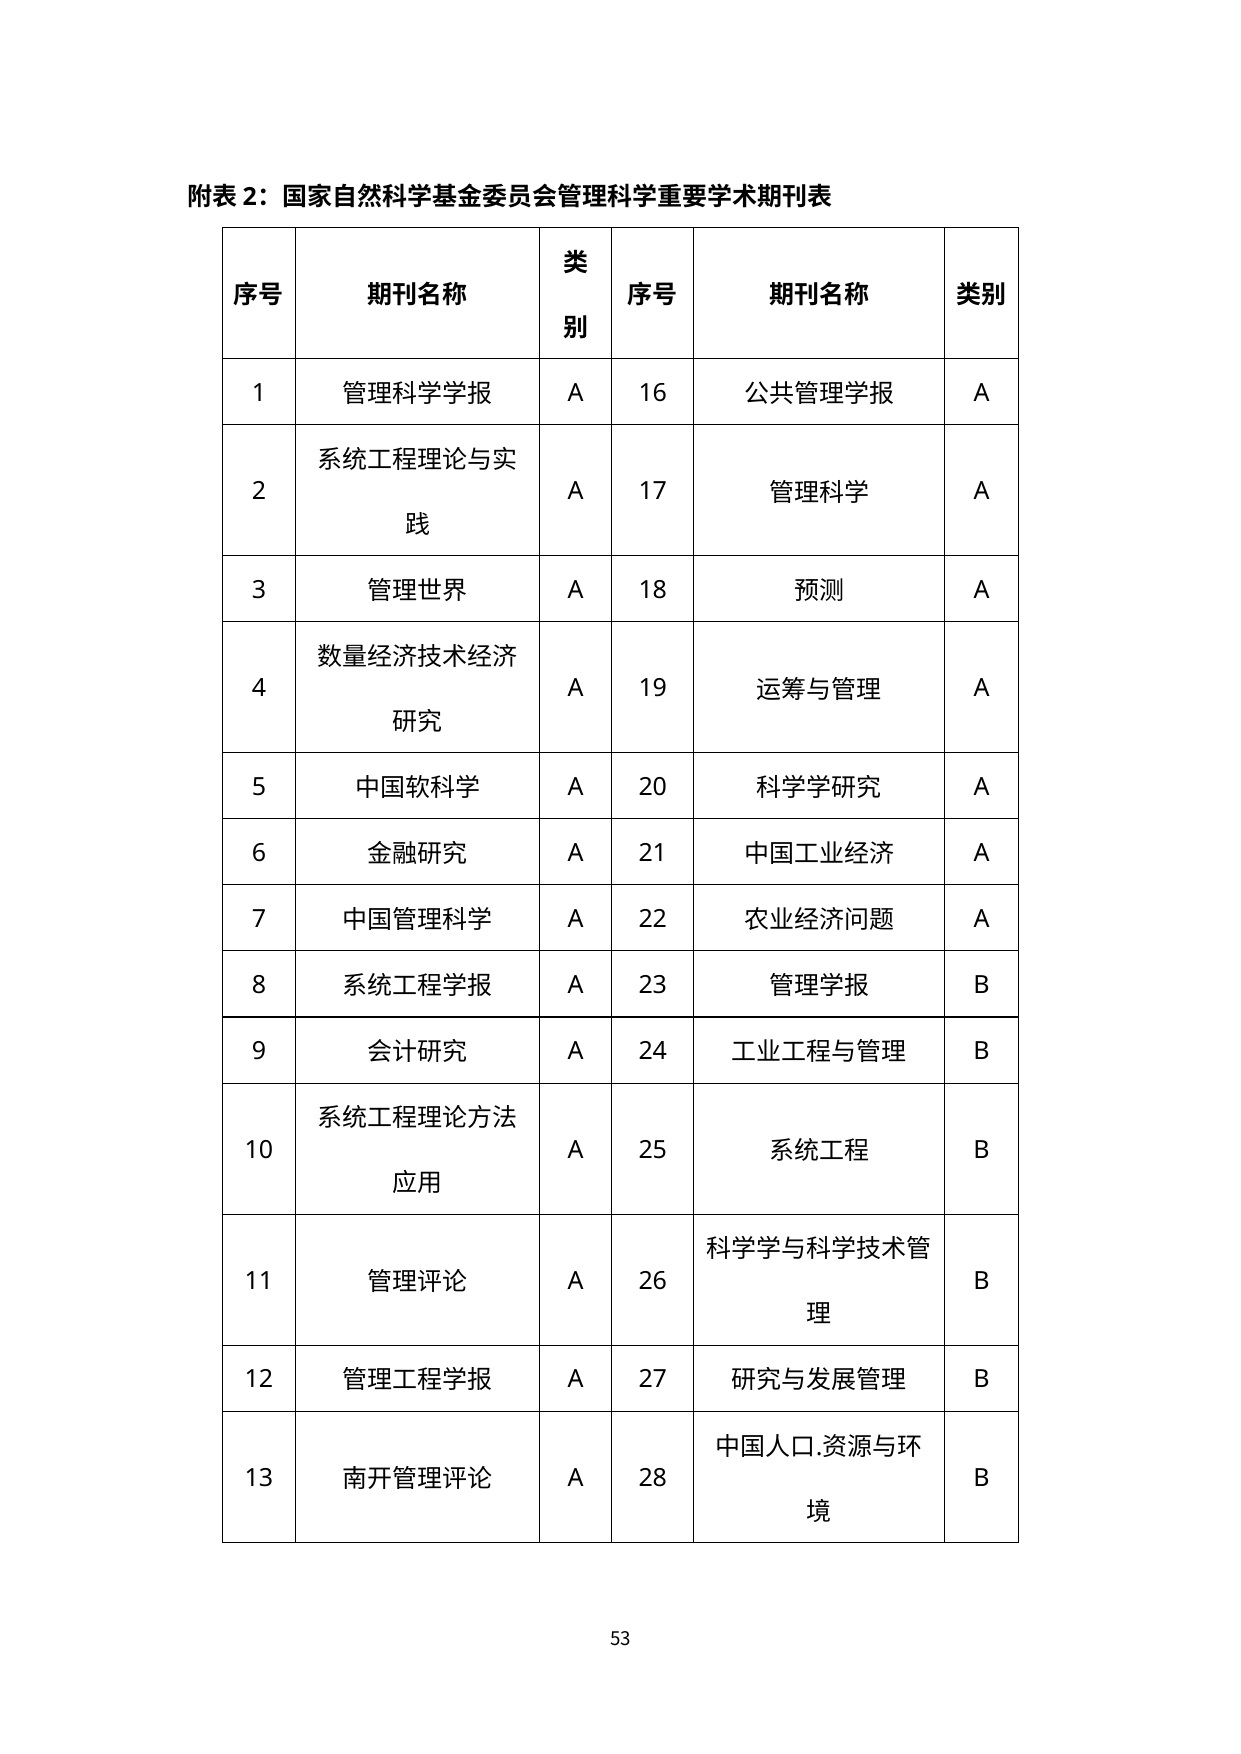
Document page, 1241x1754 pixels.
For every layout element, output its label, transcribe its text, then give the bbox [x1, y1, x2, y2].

table_cell 中国软科学 [296, 753, 539, 818]
text 附表2：国家自然科学基金委员会管理科学重要学术期刊表 [187, 162, 1053, 227]
table_cell 28 [612, 1412, 693, 1542]
table_cell A [540, 556, 611, 621]
table_cell 1 [223, 359, 295, 424]
table_cell 16 [612, 359, 693, 424]
table_cell B [945, 1084, 1018, 1213]
table_cell A [945, 425, 1018, 555]
table_cell 管理世界 [296, 556, 539, 621]
table_cell 系统工程理论方法应用 [296, 1084, 539, 1213]
table_cell A [945, 359, 1018, 424]
table_cell 22 [612, 885, 693, 950]
table_cell 23 [612, 951, 693, 1016]
table_cell A [540, 1412, 611, 1542]
table_cell A [540, 1215, 611, 1344]
table_cell 20 [612, 753, 693, 818]
table_cell A [945, 753, 1018, 818]
table_cell 管理工程学报 [296, 1346, 539, 1411]
table_cell A [540, 1346, 611, 1411]
table_cell B [945, 1346, 1018, 1411]
table_cell 管理学报 [694, 951, 944, 1016]
table_cell 6 [223, 819, 295, 884]
table_cell 5 [223, 753, 295, 818]
table_cell 运筹与管理 [694, 622, 944, 752]
table_cell A [540, 425, 611, 555]
table_header 类别 [540, 228, 611, 358]
table_header 序号 [223, 228, 295, 358]
table_cell 11 [223, 1215, 295, 1344]
table_cell A [945, 556, 1018, 621]
table_header 期刊名称 [296, 228, 539, 358]
table_cell 12 [223, 1346, 295, 1411]
table_cell 18 [612, 556, 693, 621]
table_cell A [540, 951, 611, 1016]
table_cell A [945, 622, 1018, 752]
table_cell 中国人口.资源与环境 [694, 1412, 944, 1542]
table_cell A [540, 819, 611, 884]
table_cell 科学学与科学技术管理 [694, 1215, 944, 1344]
table_cell 19 [612, 622, 693, 752]
table_cell A [540, 885, 611, 950]
table_header 期刊名称 [694, 228, 944, 358]
table_header 类别 [945, 228, 1018, 358]
table_cell 科学学研究 [694, 753, 944, 818]
table_cell 中国工业经济 [694, 819, 944, 884]
table_cell B [945, 951, 1018, 1016]
table_cell A [540, 1084, 611, 1213]
table_cell 系统工程学报 [296, 951, 539, 1016]
table_cell 25 [612, 1084, 693, 1213]
table_header 序号 [612, 228, 693, 358]
table_cell 管理评论 [296, 1215, 539, 1344]
table_cell B [945, 1018, 1018, 1082]
table_cell A [540, 622, 611, 752]
table_cell A [945, 885, 1018, 950]
table_cell 金融研究 [296, 819, 539, 884]
table_cell 系统工程 [694, 1084, 944, 1213]
table_cell 中国管理科学 [296, 885, 539, 950]
table_cell 10 [223, 1084, 295, 1213]
table_cell 27 [612, 1346, 693, 1411]
table_cell 系统工程理论与实践 [296, 425, 539, 555]
table_cell 17 [612, 425, 693, 555]
table_cell 24 [612, 1018, 693, 1082]
table_cell 会计研究 [296, 1018, 539, 1082]
table_cell 公共管理学报 [694, 359, 944, 424]
table_cell 13 [223, 1412, 295, 1542]
table_cell 7 [223, 885, 295, 950]
table_cell A [945, 819, 1018, 884]
table_cell 管理科学 [694, 425, 944, 555]
table_cell A [540, 1018, 611, 1082]
table_cell 9 [223, 1018, 295, 1082]
table_cell 21 [612, 819, 693, 884]
table_cell 农业经济问题 [694, 885, 944, 950]
table_cell A [540, 359, 611, 424]
table_cell 研究与发展管理 [694, 1346, 944, 1411]
table_cell 预测 [694, 556, 944, 621]
table_cell 4 [223, 622, 295, 752]
table_cell 数量经济技术经济研究 [296, 622, 539, 752]
table_cell B [945, 1412, 1018, 1542]
table_cell 26 [612, 1215, 693, 1344]
table_cell 2 [223, 425, 295, 555]
table_cell 工业工程与管理 [694, 1018, 944, 1082]
table_cell 管理科学学报 [296, 359, 539, 424]
table_cell B [945, 1215, 1018, 1344]
table_cell 南开管理评论 [296, 1412, 539, 1542]
table_cell 8 [223, 951, 295, 1016]
table_cell 3 [223, 556, 295, 621]
table_cell A [540, 753, 611, 818]
